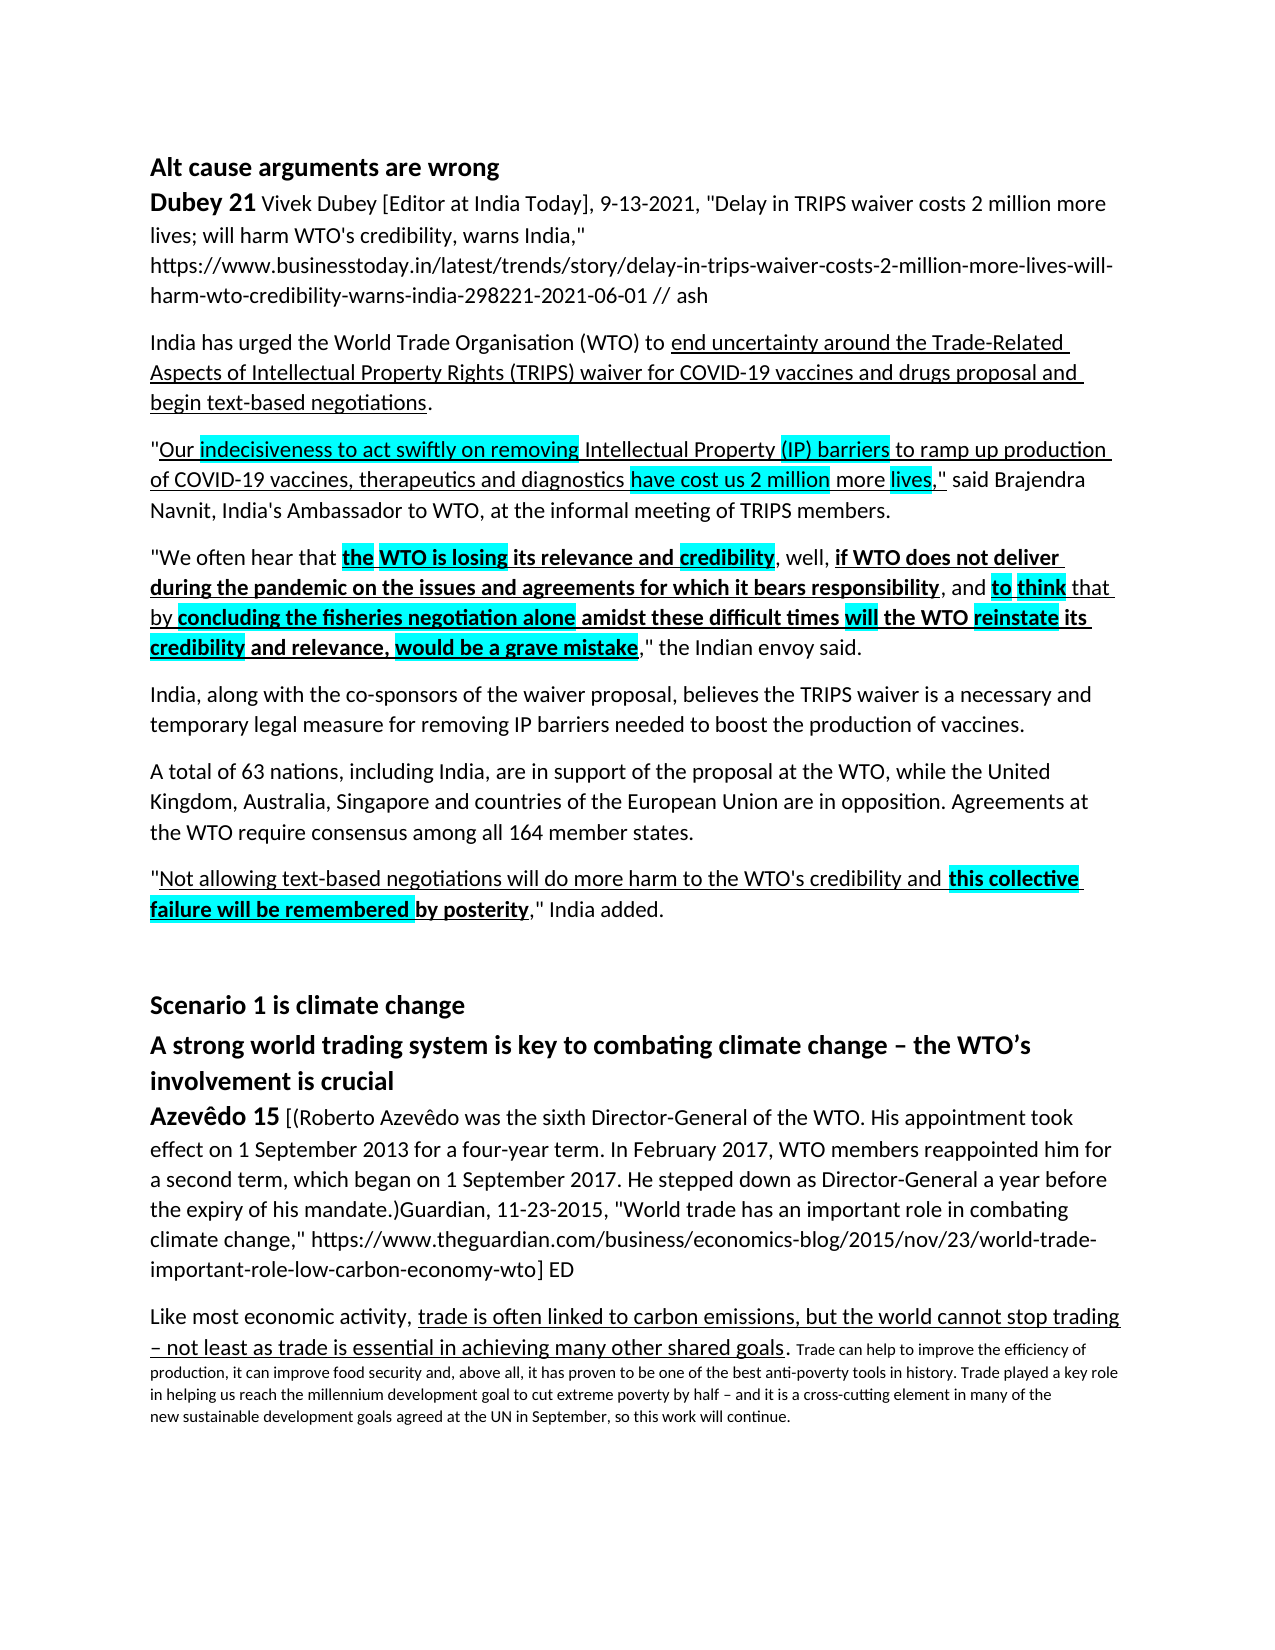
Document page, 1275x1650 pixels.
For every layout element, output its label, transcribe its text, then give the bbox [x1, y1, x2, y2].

text Dubey 21 Vivek Dubey [Editor at India Today], 9-13-2021, "Delay in TRIPS waiver costs 2 million more lives; will harm WTO's credibility, warns India," https://www.businesstoday.in/latest/trends/story/delay-in-trips-waiver-costs-2-million-more-lives-will-harm-wto-credibility-warns-india-298221-2021-06-01 // ash [150, 186, 1125, 309]
text India, along with the co-sponsors of the waiver proposal, believes the TRIPS waiver is a necessary and temporary legal measure for removing IP barriers needed to boost the production of vaccines. [150, 680, 1125, 738]
text "We often hear that the WTO is losing its relevance and credibility, well, if WTO does not deliver during the pandemic on the issues and agreements for which it bears responsibility, and to think that by concluding the fisheries negotiation alone amidst these difficult times will the WTO reinstate its credibility and relevance, would be a grave mistake," the Indian envoy said. [150, 543, 1125, 661]
subtitle Alt cause arguments are wrong [150, 150, 1125, 183]
text "Our indecisiveness to act swiftly on removing Intellectual Property (IP) barriers to ramp up production of COVID-19 vaccines, therapeutics and diagnostics have cost us 2 million more lives," said Brajendra Navnit, India's Ambassador to WTO, at the informal meeting of TRIPS members. [150, 435, 1125, 524]
subtitle Scenario 1 is climate change [150, 988, 1125, 1022]
subtitle A strong world trading system is key to combating climate change – the WTO’s involvement is crucial [150, 1028, 1125, 1097]
text "Not allowing text-based negotiations will do more harm to the WTO's credibility and this collective failure will be remembered by posterity," India added. [150, 864, 1125, 923]
text A total of 63 nations, including India, are in support of the proposal at the WTO, while the United Kingdom, Australia, Singapore and countries of the European Union are in opposition. Agreements at the WTO require consensus among all 164 member states. [150, 757, 1125, 846]
text Like most economic activity, trade is often linked to carbon emissions, but the world cannot stop trading – not least as trade is essential in achieving many other shared goals. Trade can help to improve the efficiency of production, it can improve food security and, above all, it has proven to be one of the best anti-poverty tools in history. Trade played a key role in helping us reach the millennium development goal to cut extreme poverty by half – and it is a cross-cutting element in many of the new sustainable development goals agreed at the UN in September, so this work will continue. [150, 1302, 1125, 1426]
text Azevêdo 15 [(Roberto Azevêdo was the sixth Director-General of the WTO. His appointment took effect on 1 September 2013 for a four-year term. In February 2017, WTO members reappointed him for a second term, which began on 1 September 2017. He stepped down as Director-General a year before the expiry of his mandate.)Guardian, 11-23-2015, "World trade has an important role in combating climate change," https://www.theguardian.com/business/economics-blog/2015/nov/23/world-trade-important-role-low-carbon-economy-wto] ED [150, 1099, 1125, 1284]
text India has urged the World Trade Organisation (WTO) to end uncertainty around the Trade-Related Aspects of Intellectual Property Rights (TRIPS) waiver for COVID-19 vaccines and drugs proposal and begin text-based negotiations. [150, 328, 1125, 417]
